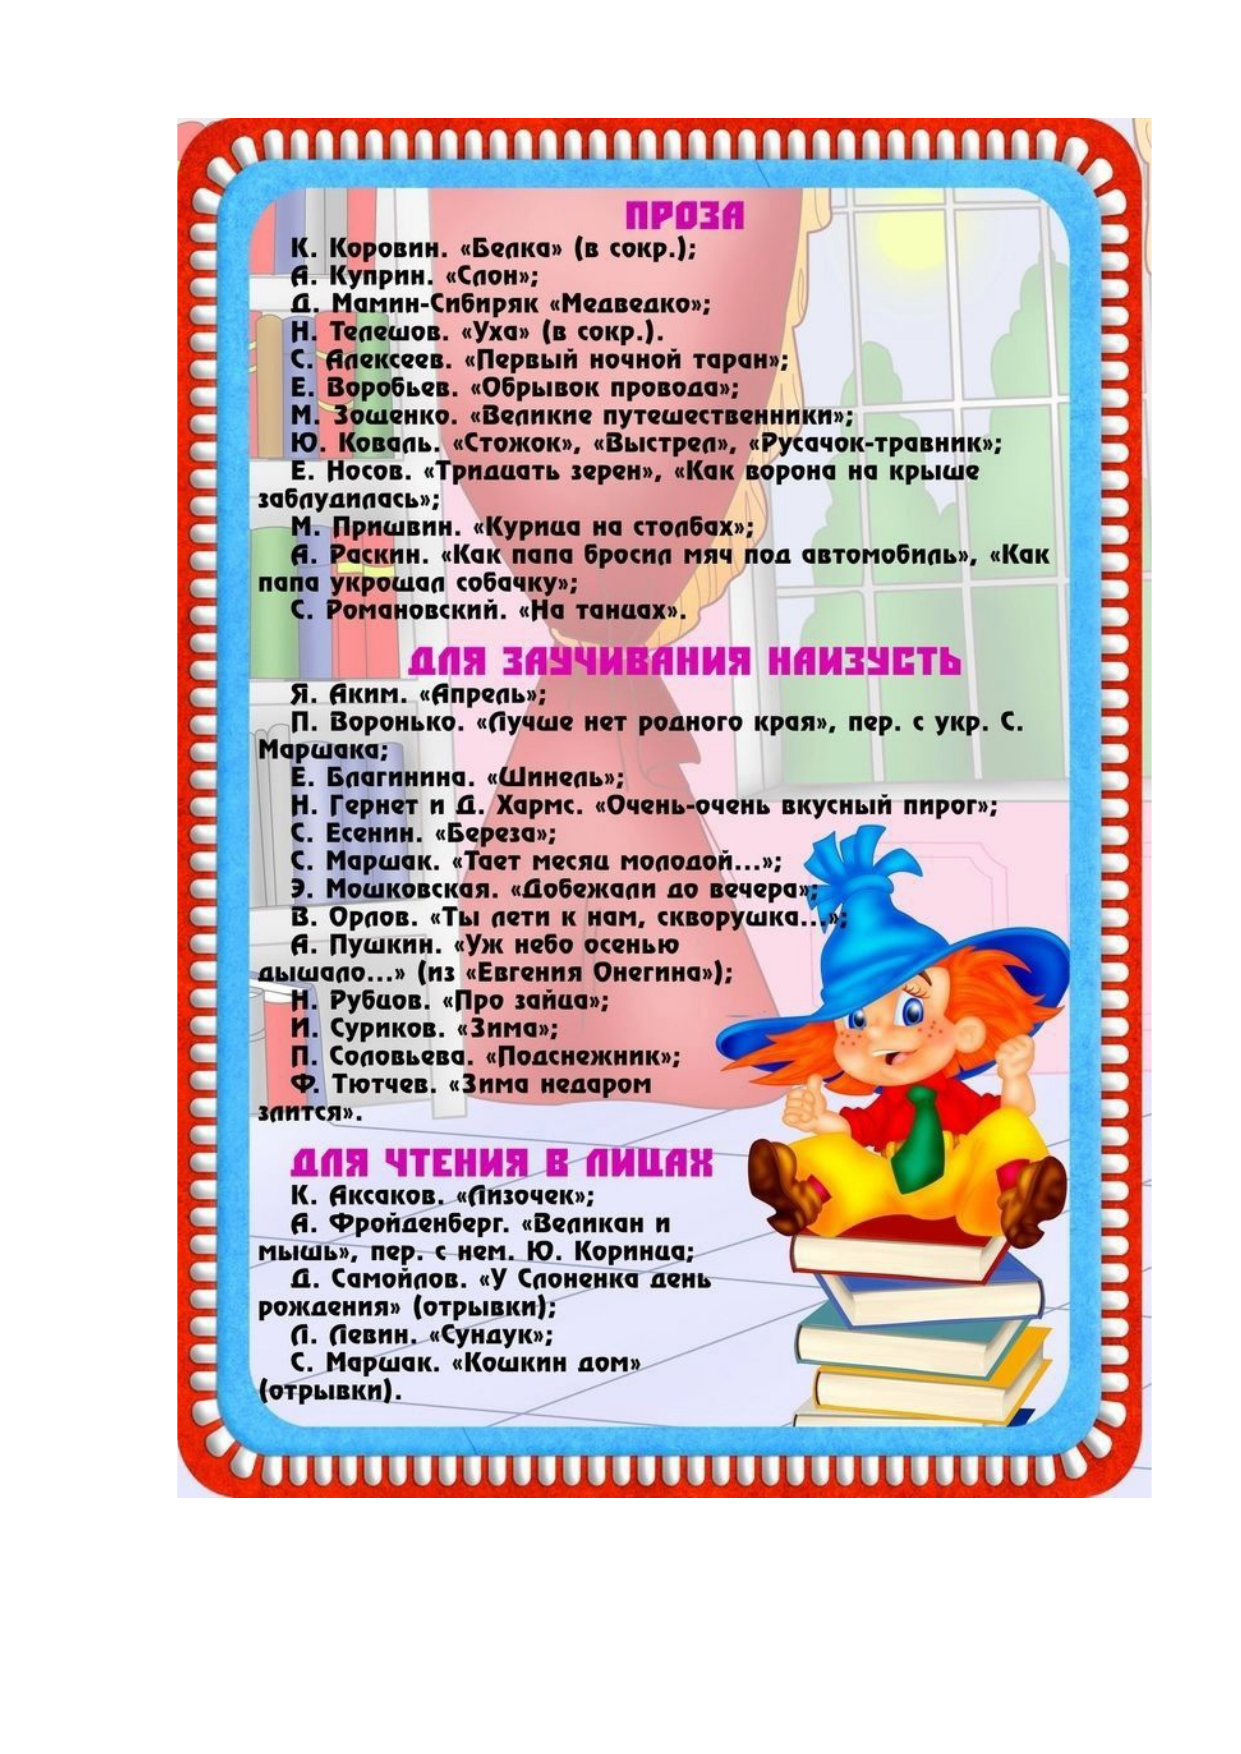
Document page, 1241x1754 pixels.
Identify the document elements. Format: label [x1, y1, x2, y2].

picture [177, 118, 1152, 1498]
